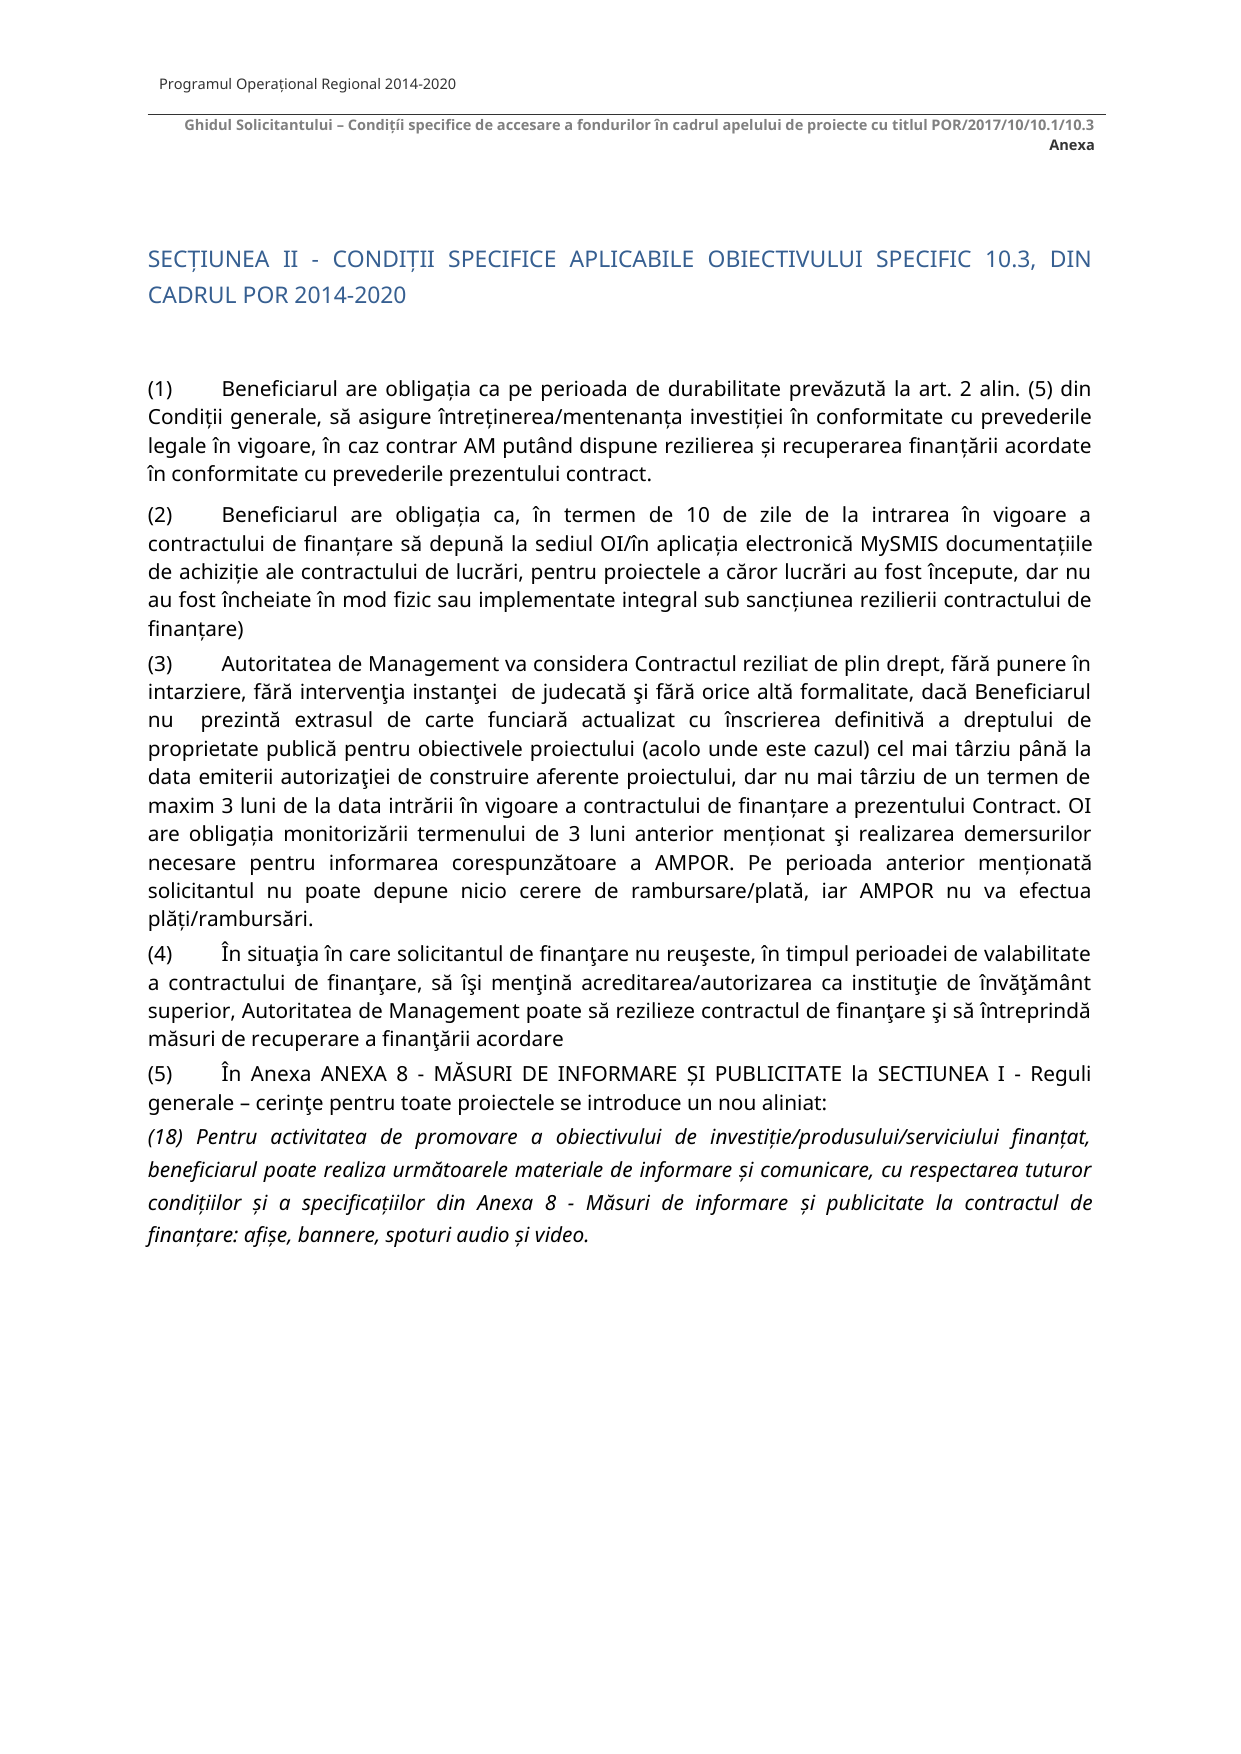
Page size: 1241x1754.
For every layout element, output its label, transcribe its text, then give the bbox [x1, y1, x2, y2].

list Beneficiarul are obligația ca pe perioada de durabilitate prevăzută la art. 2 alin. (5) din Condiții generale, să asigure întreținerea/mentenanța investiției în conformitate cu prevederile legale în vigoare, în caz contrar AM putând dispune rezilierea și recuperarea finanțării acordate în conformitate cu prevederile prezentului contract. [148, 374, 1093, 488]
text (18) Pentru activitatea de promovare a obiectivului de investiţie/produsului/serviciului finanţat, beneficiarul poate realiza următoarele materiale de informare şi comunicare, cu respectarea tuturor condiţiilor şi a specificaţiilor din Anexa 8 - Măsuri de informare și publicitate la contractul de finanţare: afișe, bannere, spoturi audio și video. [148, 1122, 1093, 1249]
subtitle SECȚIUNEA II - CONDIȚII SPECIFICE APLICABILE OBIECTIVULUI SPECIFIC 10.3, DIN CADRUL POR 2014-2020 [148, 243, 1093, 310]
list Beneficiarul are obligația ca, în termen de 10 de zile de la intrarea în vigoare a contractului de finanțare să depună la sediul OI/în aplicația electronică MySMIS documentațiile de achiziție ale contractului de lucrări, pentru proiectele a căror lucrări au fost începute, dar nu au fost încheiate în mod fizic sau implementate integral sub sancțiunea rezilierii contractului de finanțare) [148, 500, 1093, 642]
list Autoritatea de Management va considera Contractul reziliat de plin drept, fără punere în intarziere, fără intervenţia instanţei de judecată şi fără orice altă formalitate, dacă Beneficiarul nu prezintă extrasul de carte funciară actualizat cu înscrierea definitivă a dreptului de proprietate publică pentru obiectivele proiectului (acolo unde este cazul) cel mai târziu până la data emiterii autorizaţiei de construire aferente proiectului, dar nu mai târziu de un termen de maxim 3 luni de la data intrării în vigoare a contractului de finanțare a prezentului Contract. OI are obligația monitorizării termenului de 3 luni anterior menționat şi realizarea demersurilor necesare pentru informarea corespunzătoare a AMPOR. Pe perioada anterior menționată solicitantul nu poate depune nicio cerere de rambursare/plată, iar AMPOR nu va efectua plăți/rambursări. [148, 649, 1093, 933]
list În situaţia în care solicitantul de finanţare nu reuşeste, în timpul perioadei de valabilitate a contractului de finanţare, să îşi menţină acreditarea/autorizarea ca instituţie de învăţământ superior, Autoritatea de Management poate să rezilieze contractul de finanţare şi să întreprindă măsuri de recuperare a finanţării acordare [148, 939, 1093, 1053]
list În Anexa ANEXA 8 - MĂSURI DE INFORMARE ȘI PUBLICITATE la SECTIUNEA I - Reguli generale – cerinţe pentru toate proiectele se introduce un nou aliniat: [148, 1059, 1093, 1116]
